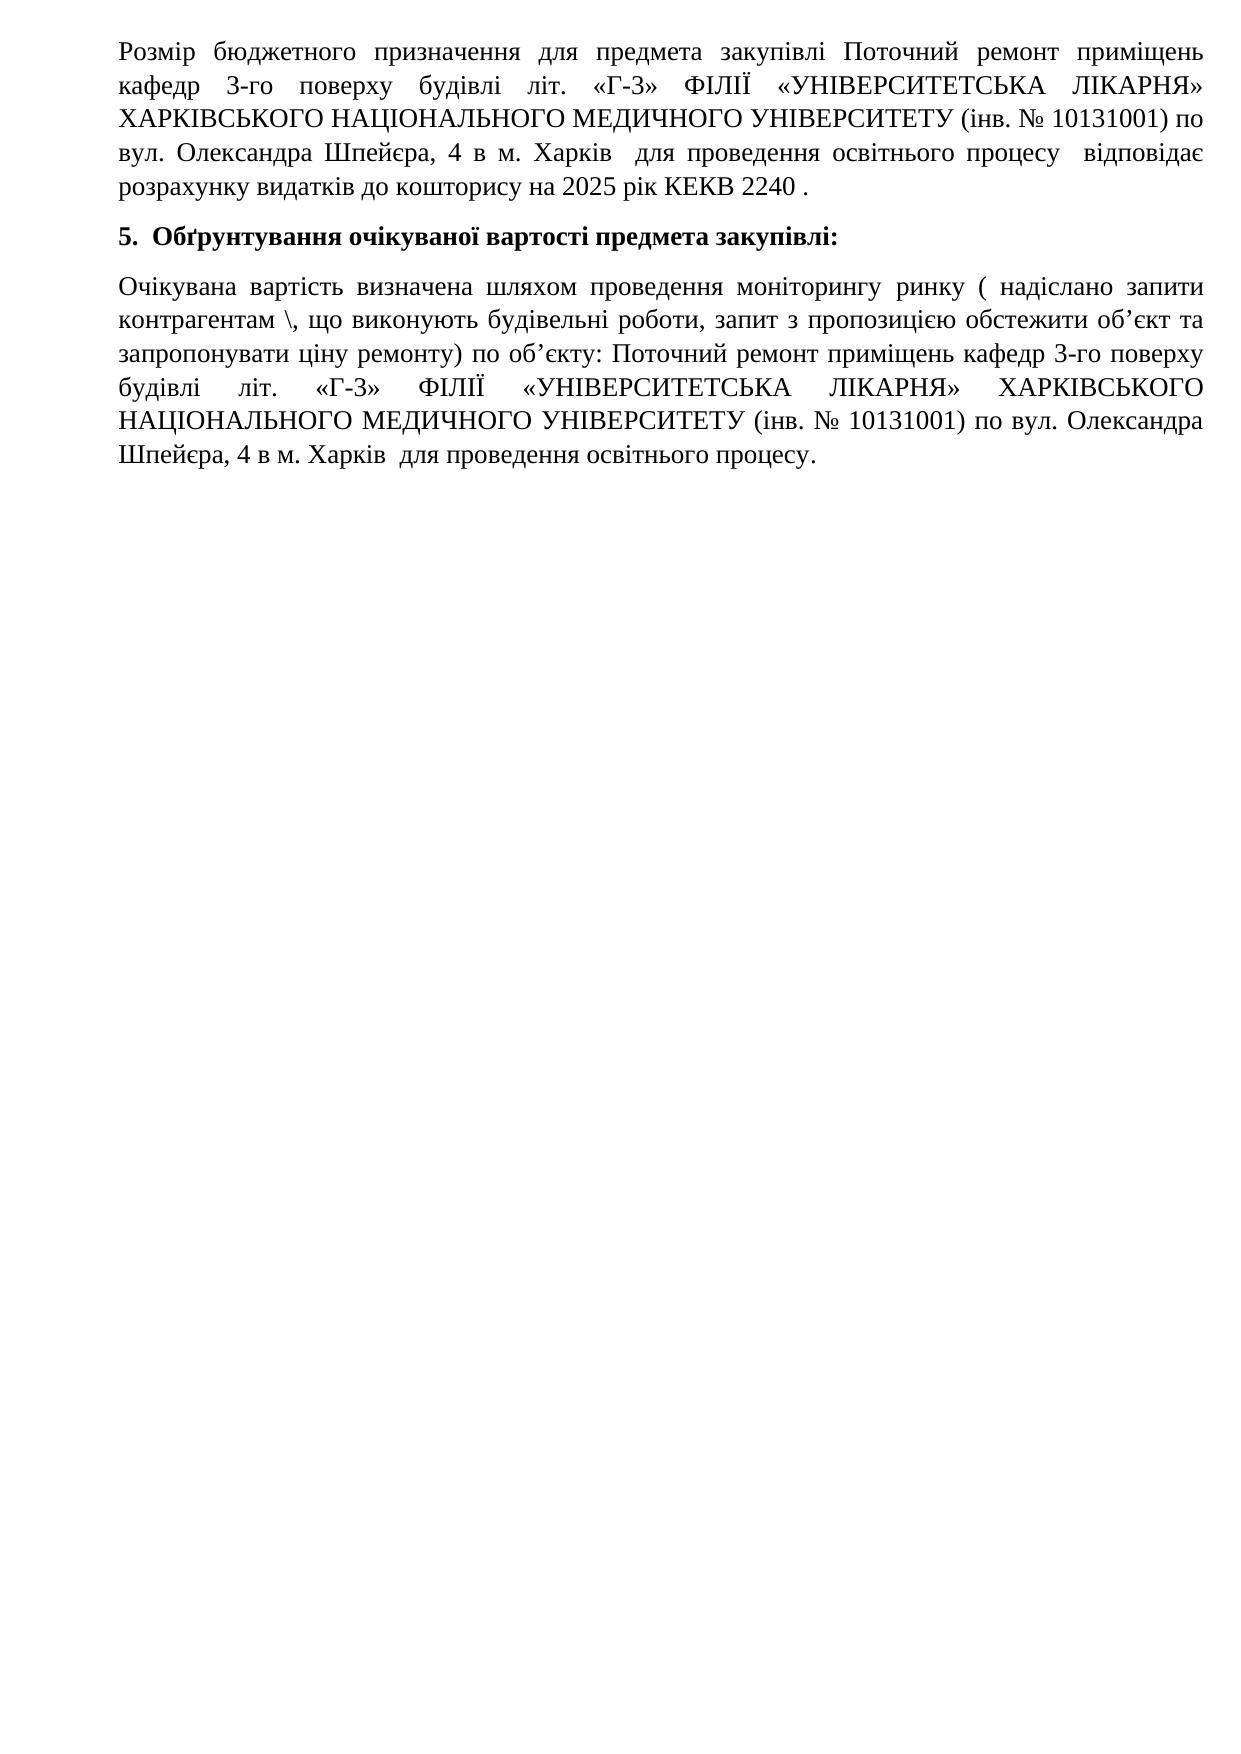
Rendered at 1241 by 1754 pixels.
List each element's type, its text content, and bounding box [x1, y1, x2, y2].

text Очікувана вартість визначена шляхом проведення моніторингу ринку ( надіслано запити контрагентам \, що виконують будівельні роботи, запит з пропозицією обстежити об’єкт та запропонувати ціну ремонту) по об’єкту: Поточний ремонт приміщень кафедр 3-го поверху будівлі літ. «Г-3» ФІЛІЇ «УНІВЕРСИТЕТСЬКА ЛІКАРНЯ» ХАРКІВСЬКОГО НАЦІОНАЛЬНОГО МЕДИЧНОГО УНІВЕРСИТЕТУ (інв. № 10131001) по вул. Олександра Шпейєра, 4 в м. Харків для проведення освітнього процесу. [118, 270, 1205, 469]
text 5. Обґрунтування очікуваної вартості предмета закупівлі: [118, 220, 1205, 251]
text Розмір бюджетного призначення для предмета закупівлі Поточний ремонт приміщень кафедр 3-го поверху будівлі літ. «Г-3» ФІЛІЇ «УНІВЕРСИТЕТСЬКА ЛІКАРНЯ» ХАРКІВСЬКОГО НАЦІОНАЛЬНОГО МЕДИЧНОГО УНІВЕРСИТЕТУ (інв. № 10131001) по вул. Олександра Шпейєра, 4 в м. Харків для проведення освітнього процесу відповідає розрахунку видатків до кошторису на 2025 рік КЕКВ 2240 . [118, 35, 1205, 201]
